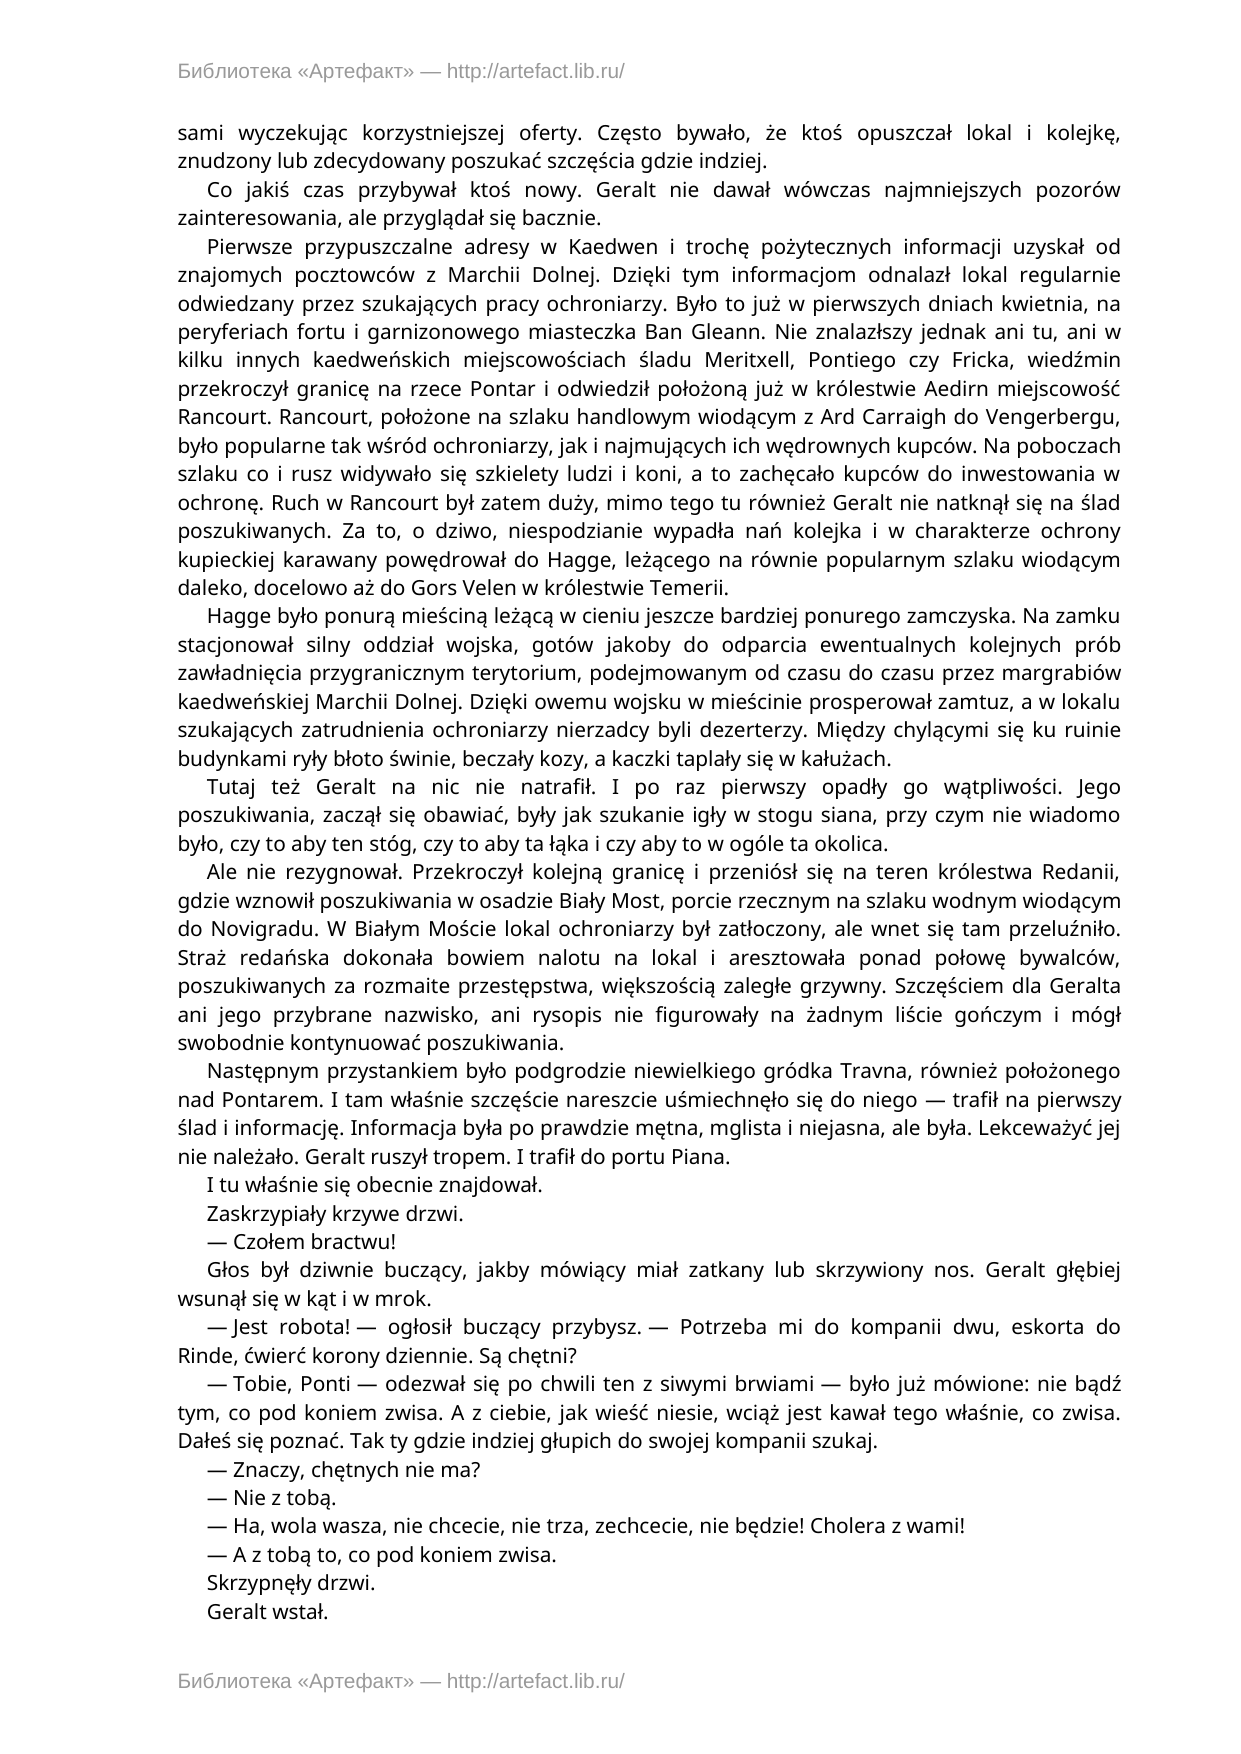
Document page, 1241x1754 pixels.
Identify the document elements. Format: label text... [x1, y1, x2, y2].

text — A z tobą to, co pod koniem zwisa. [177, 1540, 1122, 1568]
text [177, 118, 1122, 175]
text Co jakiś czas przybywał ktoś nowy. Geralt nie dawał wówczas najmniejszych pozorów zainteresowania, ale przyglądał się bacznie. [177, 175, 1122, 232]
text I tu właśnie się obecnie znajdował. [177, 1170, 1122, 1199]
text — Jest robota! — ogłosił buczący przybysz. — Potrzeba mi do kompanii dwu, eskorta do Rinde, ćwierć korony dziennie. Są chętni? [177, 1312, 1122, 1369]
text Skrzypnęły drzwi. [177, 1568, 1122, 1597]
text — Tobie, Ponti — odezwał się po chwili ten z siwymi brwiami — było już mówione: nie bądź tym, co pod koniem zwisa. A z ciebie, jak wieść niesie, wciąż jest kawał tego właśnie, co zwisa. Dałeś się poznać. Tak ty gdzie indziej głupich do swojej kompanii szukaj. [177, 1369, 1122, 1455]
text — Nie z tobą. [177, 1483, 1122, 1512]
text Zaskrzypiały krzywe drzwi. [177, 1199, 1122, 1227]
text Pierwsze przypuszczalne adresy w Kaedwen i trochę pożytecznych informacji uzyskał od znajomych pocztowców z Marchii Dolnej. Dzięki tym informacjom odnalazł lokal regularnie odwiedzany przez szukających pracy ochroniarzy. Było to już w pierwszych dniach kwietnia, na peryferiach fortu i garnizonowego miasteczka Ban Gleann. Nie znalazłszy jednak ani tu, ani w kilku innych kaedweńskich miejscowościach śladu Meritxell, Pontiego czy Fricka, wiedźmin przekroczył granicę na rzece Pontar i odwiedził położoną już w królestwie Aedirn miejscowość Rancourt. Rancourt, położone na szlaku handlowym wiodącym z Ard Carraigh do Vengerbergu, było popularne tak wśród ochroniarzy, jak i najmujących ich wędrownych kupców. Na poboczach szlaku co i rusz widywało się szkielety ludzi i koni, a to zachęcało kupców do inwestowania w ochronę. Ruch w Rancourt był zatem duży, mimo tego tu również Geralt nie natknął się na ślad poszukiwanych. Za to, o dziwo, niespodzianie wypadła nań kolejka i w charakterze ochrony kupieckiej karawany powędrował do Hagge, leżącego na równie popularnym szlaku wiodącym daleko, docelowo aż do Gors Velen w królestwie Temerii. [177, 232, 1122, 602]
text — Ha, wola wasza, nie chcecie, nie trza, zechcecie, nie będzie! Cholera z wami! [177, 1512, 1122, 1540]
text Następnym przystankiem było podgrodzie niewielkiego gródka Travna, również położonego nad Pontarem. I tam właśnie szczęście nareszcie uśmiechnęło się do niego — trafił na pierwszy ślad i informację. Informacja była po prawdzie mętna, mglista i niejasna, ale była. Lekceważyć jej nie należało. Geralt ruszył tropem. I trafił do portu Piana. [177, 1057, 1122, 1170]
text Ale nie rezygnował. Przekroczył kolejną granicę i przeniósł się na teren królestwa Redanii, gdzie wznowił poszukiwania w osadzie Biały Most, porcie rzecznym na szlaku wodnym wiodącym do Novigradu. W Białym Moście lokal ochroniarzy był zatłoczony, ale wnet się tam przeluźniło. Straż redańska dokonała bowiem nalotu na lokal i aresztowała ponad połowę bywalców, poszukiwanych za rozmaite przestępstwa, większością zaległe grzywny. Szczęściem dla Geralta ani jego przybrane nazwisko, ani rysopis nie figurowały na żadnym liście gończym i mógł swobodnie kontynuować poszukiwania. [177, 857, 1122, 1057]
text — Czołem bractwu! [177, 1227, 1122, 1256]
text — Znaczy, chętnych nie ma? [177, 1455, 1122, 1483]
text Głos był dziwnie buczący, jakby mówiący miał zatkany lub skrzywiony nos. Geralt głębiej wsunął się w kąt i w mrok. [177, 1256, 1122, 1312]
text Geralt wstał. [177, 1597, 1122, 1625]
text Hagge było ponurą mieściną leżącą w cieniu jeszcze bardziej ponurego zamczyska. Na zamku stacjonował silny oddział wojska, gotów jakoby do odparcia ewentualnych kolejnych prób zawładnięcia przygranicznym terytorium, podejmowanym od czasu do czasu przez margrabiów kaedweńskiej Marchii Dolnej. Dzięki owemu wojsku w mieścinie prosperował zamtuz, a w lokalu szukających zatrudnienia ochroniarzy nierzadcy byli dezerterzy. Między chylącymi się ku ruinie budynkami ryły błoto świnie, beczały kozy, a kaczki taplały się w kałużach. [177, 602, 1122, 772]
text Tutaj też Geralt na nic nie natrafił. I po raz pierwszy opadły go wątpliwości. Jego poszukiwania, zaczął się obawiać, były jak szukanie igły w stogu siana, przy czym nie wiadomo było, czy to aby ten stóg, czy to aby ta łąka i czy aby to w ogóle ta okolica. [177, 772, 1122, 857]
